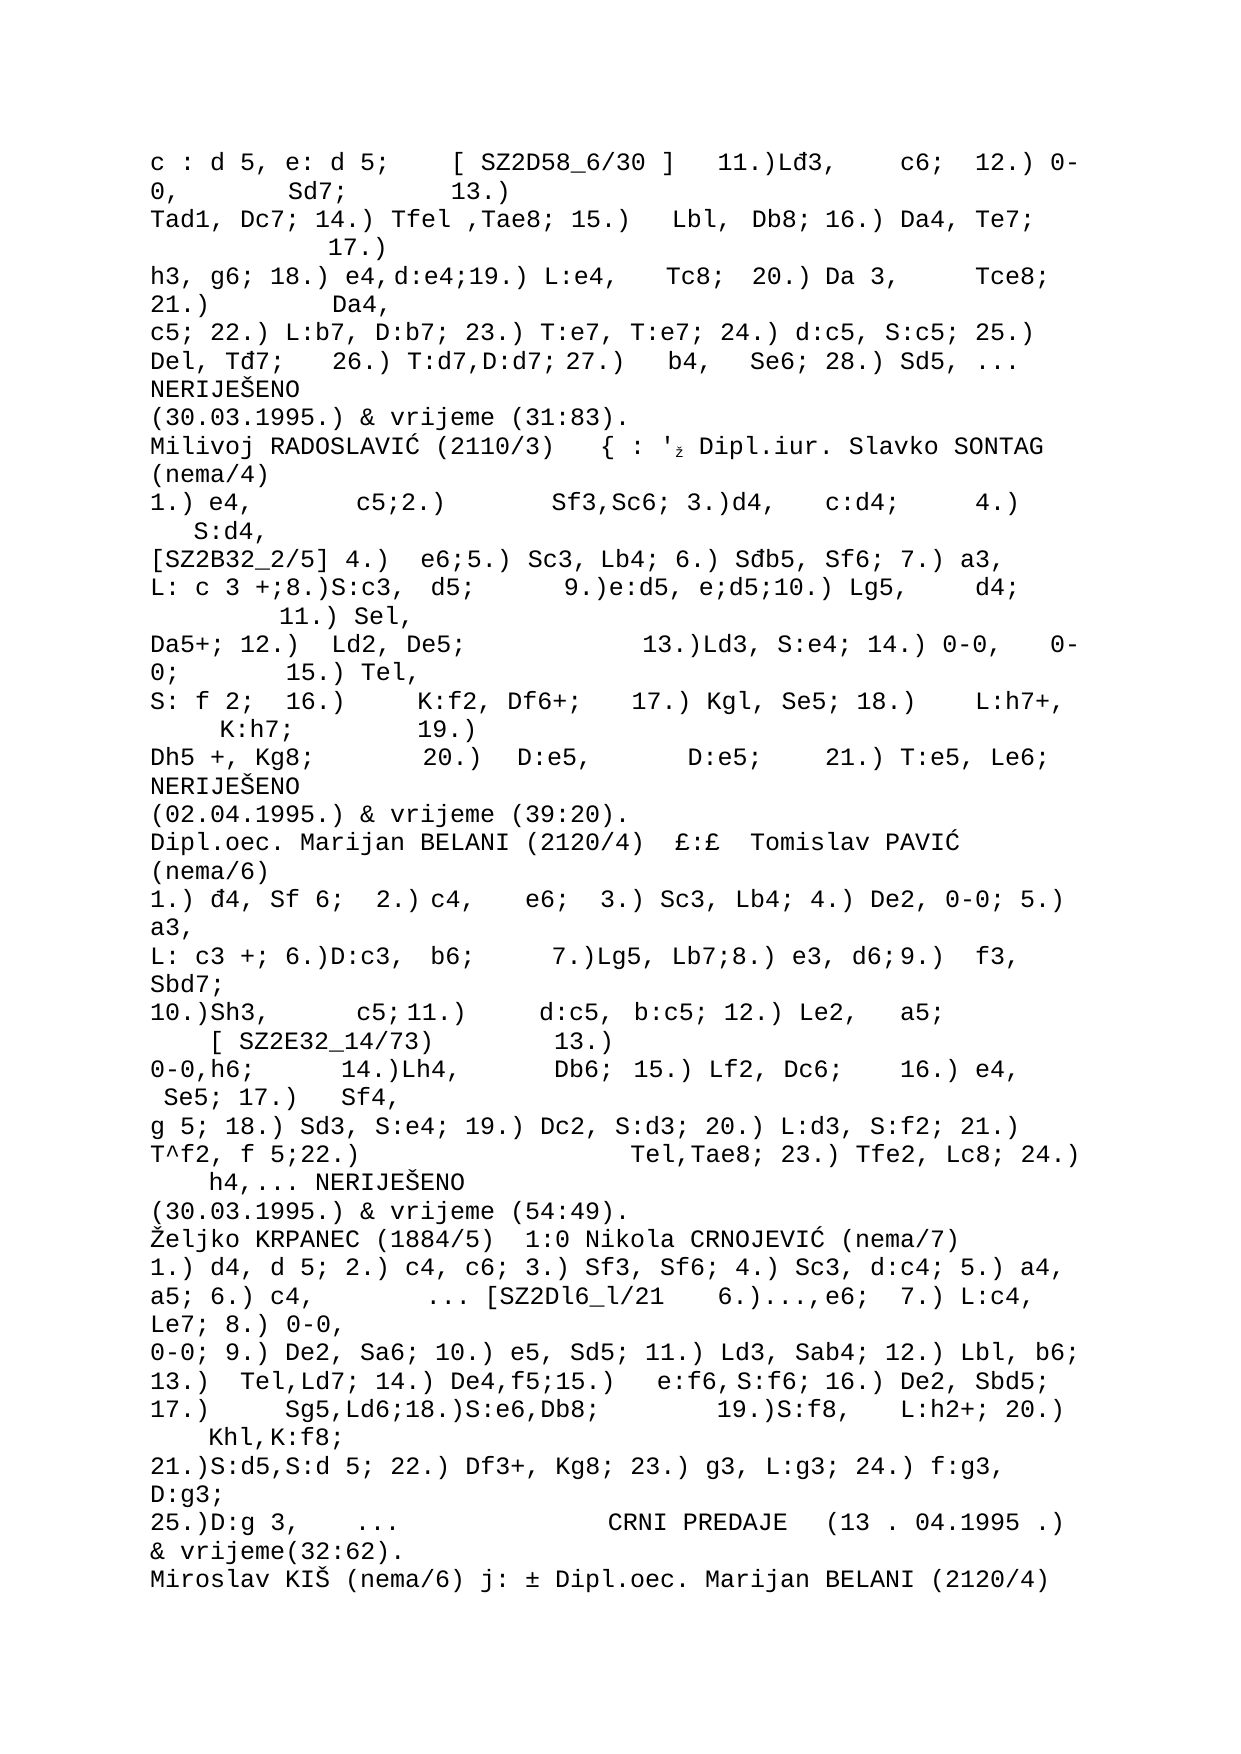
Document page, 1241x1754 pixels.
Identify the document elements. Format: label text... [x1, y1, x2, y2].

text 17.) Sg5, Ld6; 18.) S:e6, Db8; 19.) S:f8, L:h2+; 20.) Khl, K:f8; [150, 1397, 1090, 1453]
text Da5+; 12.) Ld2, De5; 13.) Ld3, S:e4; 14.) 0-0, 0-0; 15.) Tel, [150, 632, 1090, 688]
text Željko KRPANEC (1884/5) 1:0 Nikola CRNOJEVIĆ (nema/7) [150, 1227, 1090, 1255]
text (02.04.1995.) & vrijeme (39:20). [150, 802, 1090, 830]
text 21.) S:d5, S:d 5; 22.) Df3+, Kg8; 23.) g3, L:g3; 24.) f:g3, D:g3; [150, 1453, 1090, 1510]
text 1.) đ4, Sf 6; 2.) c4, e6; 3.) Sc3, Lb4; 4.) De2, 0-0; 5.) a3, [150, 887, 1090, 943]
text g 5; 18.) Sd3, S:e4; 19.) Dc2, S:d3; 20.) L:d3, S:f2; 21.) T^f2, f 5; 22.) Tel, Tae8; 23.) Tfe2, Lc8; 24.) h4, ... NERIJEŠENO [150, 1113, 1090, 1198]
text [SZ2B32_2/5] 4.) e6; 5.) Sc3, Lb4; 6.) Sđb5, Sf6; 7.) a3, [150, 547, 1090, 575]
text 1.) d4, d 5; 2.) c4, c6; 3.) Sf3, Sf6; 4.) Sc3, d:c4; 5.) a4, a5; 6.) c4, ... [SZ2Dl6_l/21 6.) ..., e6; 7.) L:c4, Le7; 8.) 0-0, [150, 1255, 1090, 1340]
text 0-0; 9.) De2, Sa6; 10.) e5, Sd5; 11.) Ld3, Sab4; 12.) Lbl, b6; 13.) Tel, Ld7; 14.) De4, f5; 15.) e:f6, S:f6; 16.) De2, Sbd5; [150, 1340, 1090, 1397]
text Tad1, Dc7; 14.) Tfel , Tae8; 15.) Lbl, Db8; 16.) Da4, Te7; 17.) [150, 207, 1090, 263]
text Milivoj RADOSLAVIĆ (2110/3) { : 'ž Dipl.iur. Slavko SONTAG (nema/4) [150, 433, 1090, 490]
text h3, g6; 18.) e4, d:e4; 19.) L:e4, Tc8; 20.) Da 3, Tce8; 21.) Da4, [150, 263, 1090, 320]
text 1.) e4, c5; 2.) Sf3, Sc6; 3.) d4, c:d4; 4.) S:d4, [150, 490, 1090, 547]
text S: f 2; 16.) K:f2, Df6+; 17.) Kgl, Se5; 18.) L:h7+, K:h7; 19.) [150, 688, 1090, 745]
text Dh5 +, Kg8; 20.) D:e5, D:e5; 21.) T:e5, Le6; NERIJEŠENO [150, 745, 1090, 802]
text c : d 5, e: d 5; [ SZ2D58_6/30 ] 11.) Lđ3, c6; 12.) 0-0, Sd7; 13.) [150, 150, 1090, 207]
text (30.03.1995.) & vrijeme (54:49). [150, 1198, 1090, 1227]
text Dipl.oec. Marijan BELANI (2120/4) £:£ Tomislav PAVIĆ (nema/6) [150, 830, 1090, 887]
text 10.) Sh3, c5; 11.) d:c5, b:c5; 12.) Le2, a5; [ SZ2E32_14/73) 13.) [150, 1000, 1090, 1057]
text 0-0, h6; 14.) Lh4, Db6; 15.) Lf2, Dc6; 16.) e4, Se5; 17.) Sf4, [150, 1057, 1090, 1113]
text 25.) D:g 3, ... CRNI PREDAJE (13 . 04.1995 .) & vrijeme (32:62). [150, 1510, 1090, 1567]
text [150, 1567, 1090, 1595]
text L: c 3 +; 8.) S:c3, d5; 9.) e:d5, e;d5; 10.) Lg5, d4; 11.) Sel, [150, 575, 1090, 632]
text L: c3 +; 6.) D:c3, b6; 7.) Lg5, Lb7; 8.) e3, d6; 9.) f3, Sbd7; [150, 943, 1090, 1000]
text c5; 22.) L:b7, D:b7; 23.) T:e7, T:e7; 24.) d:c5, S:c5; 25.) Del, Tđ7; 26.) T:d7, D:d7; 27.) b4, Se6; 28.) Sd5, ... NERIJEŠENO [150, 320, 1090, 405]
text (30.03.1995.) & vrijeme (31:83). [150, 405, 1090, 433]
